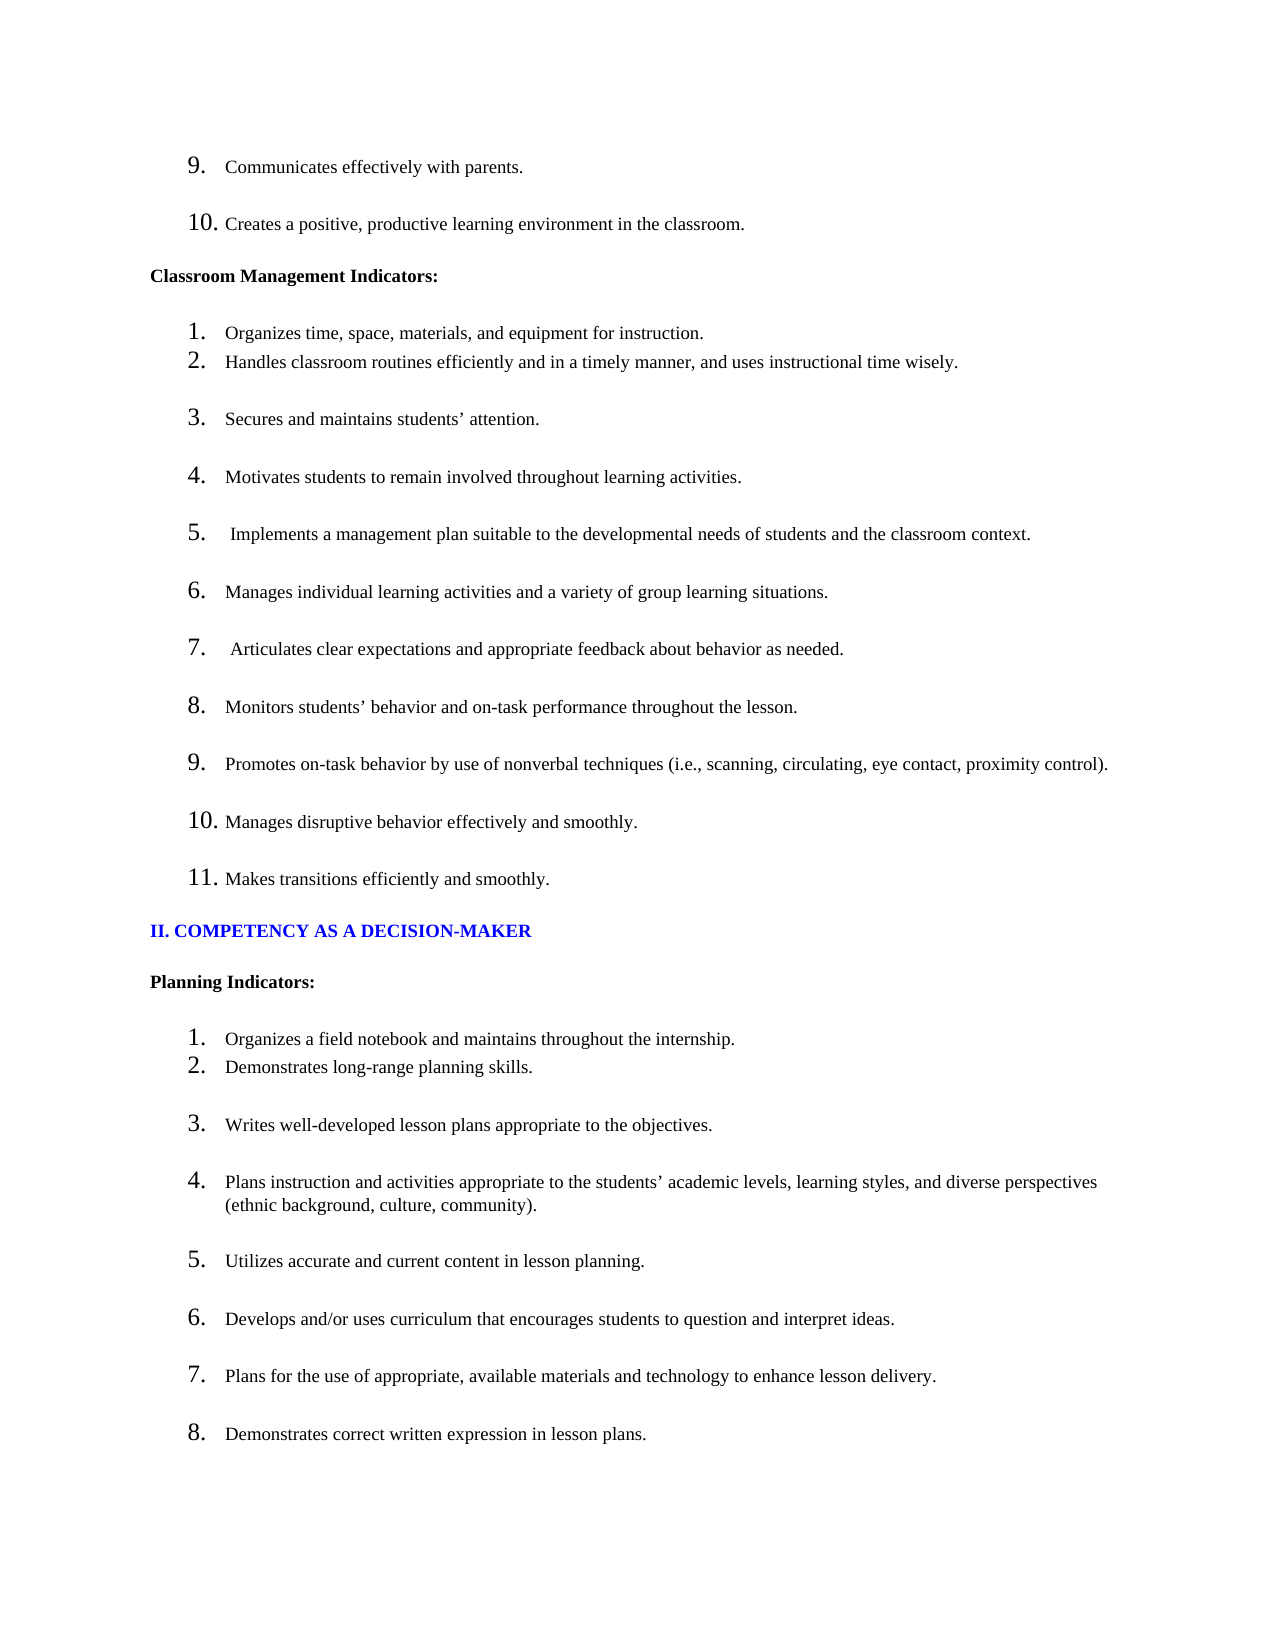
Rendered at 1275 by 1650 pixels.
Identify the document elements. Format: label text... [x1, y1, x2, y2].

list Writes well-developed lesson plans appropriate to the objectives. [187, 1108, 1125, 1166]
list Demonstrates long-range planning skills. [187, 1051, 1125, 1108]
text Classroom Management Indicators: [150, 265, 1125, 287]
list Motivates students to remain involved throughout learning activities. [187, 460, 1125, 517]
list Communicates effectively with parents. [187, 150, 1125, 207]
list Demonstrates correct written expression in lesson plans. [187, 1417, 1125, 1474]
list Organizes time, space, materials, and equipment for instruction. [187, 316, 1125, 345]
list Promotes on-task behavior by use of nonverbal techniques (i.e., scanning, circulating, eye contact, proximity control). [187, 747, 1125, 805]
list Articulates clear expectations and appropriate feedback about behavior as needed. [187, 632, 1125, 690]
list Develops and/or uses curriculum that encourages students to question and interpret ideas. [187, 1302, 1125, 1359]
list Plans for the use of appropriate, available materials and technology to enhance lesson delivery. [187, 1359, 1125, 1417]
list Utilizes accurate and current content in lesson planning. [187, 1244, 1125, 1302]
text II. COMPETENCY AS A DECISION-MAKER [150, 920, 1125, 942]
list Manages individual learning activities and a variety of group learning situations. [187, 575, 1125, 632]
list Secures and maintains students’ attention. [187, 402, 1125, 460]
list Organizes a field notebook and maintains throughout the internship. [187, 1022, 1125, 1051]
list Handles classroom routines efficiently and in a timely manner, and uses instructional time wisely. [187, 345, 1125, 402]
list Makes transitions efficiently and smoothly. [187, 862, 1125, 891]
list Implements a management plan suitable to the developmental needs of students and the classroom context. [187, 517, 1125, 575]
text Planning Indicators: [150, 971, 1125, 993]
list Plans instruction and activities appropriate to the students’ academic levels, learning styles, and diverse perspectives (ethnic background, culture, community). [187, 1166, 1125, 1244]
list Creates a positive, productive learning environment in the classroom. [187, 207, 1125, 236]
list Monitors students’ behavior and on-task performance throughout the lesson. [187, 690, 1125, 747]
list Manages disruptive behavior effectively and smoothly. [187, 805, 1125, 862]
